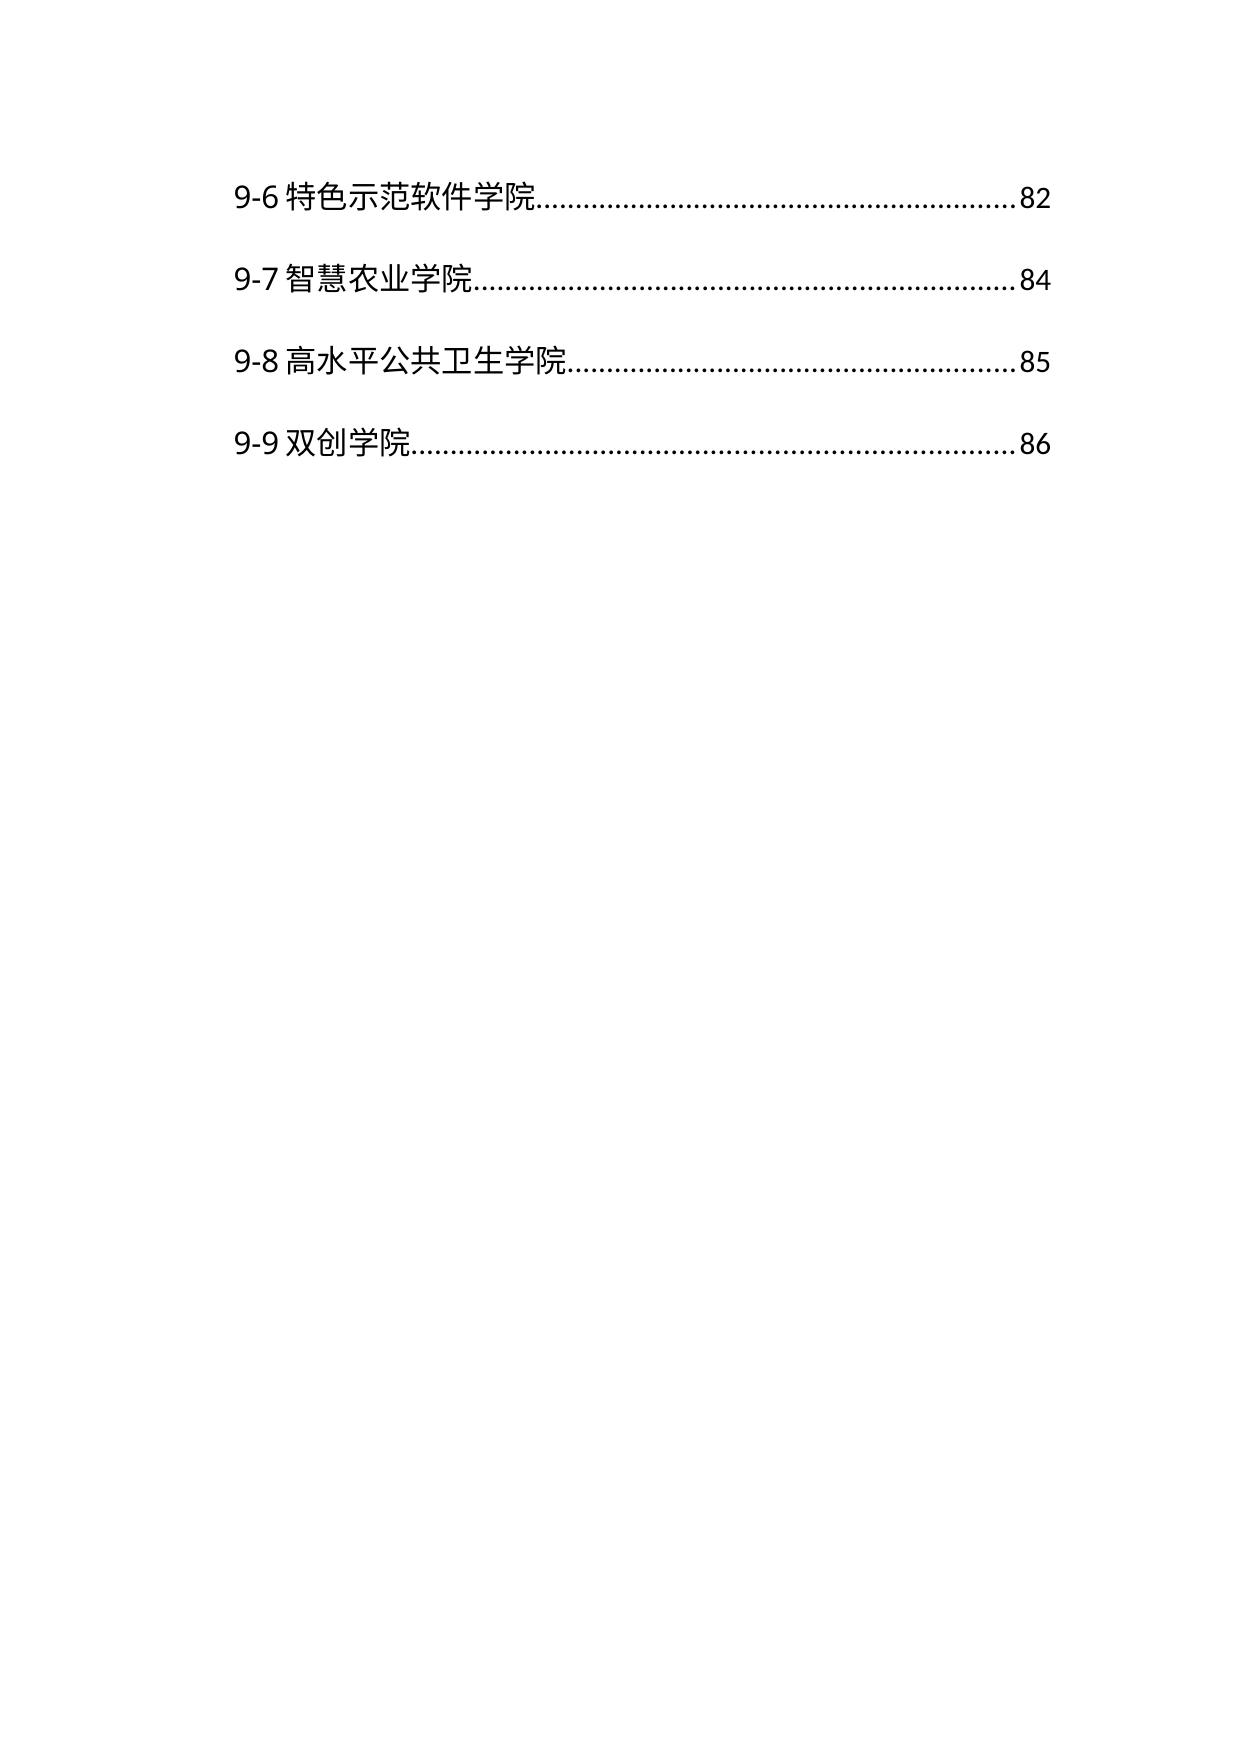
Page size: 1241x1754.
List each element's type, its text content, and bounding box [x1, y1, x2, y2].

text 9-6特色示范软件学院 82 [233, 162, 1053, 227]
text 9-9双创学院 86 [233, 408, 1053, 473]
text 9-8高水平公共卫生学院 85 [233, 326, 1053, 391]
text 9-7智慧农业学院 84 [233, 244, 1053, 309]
